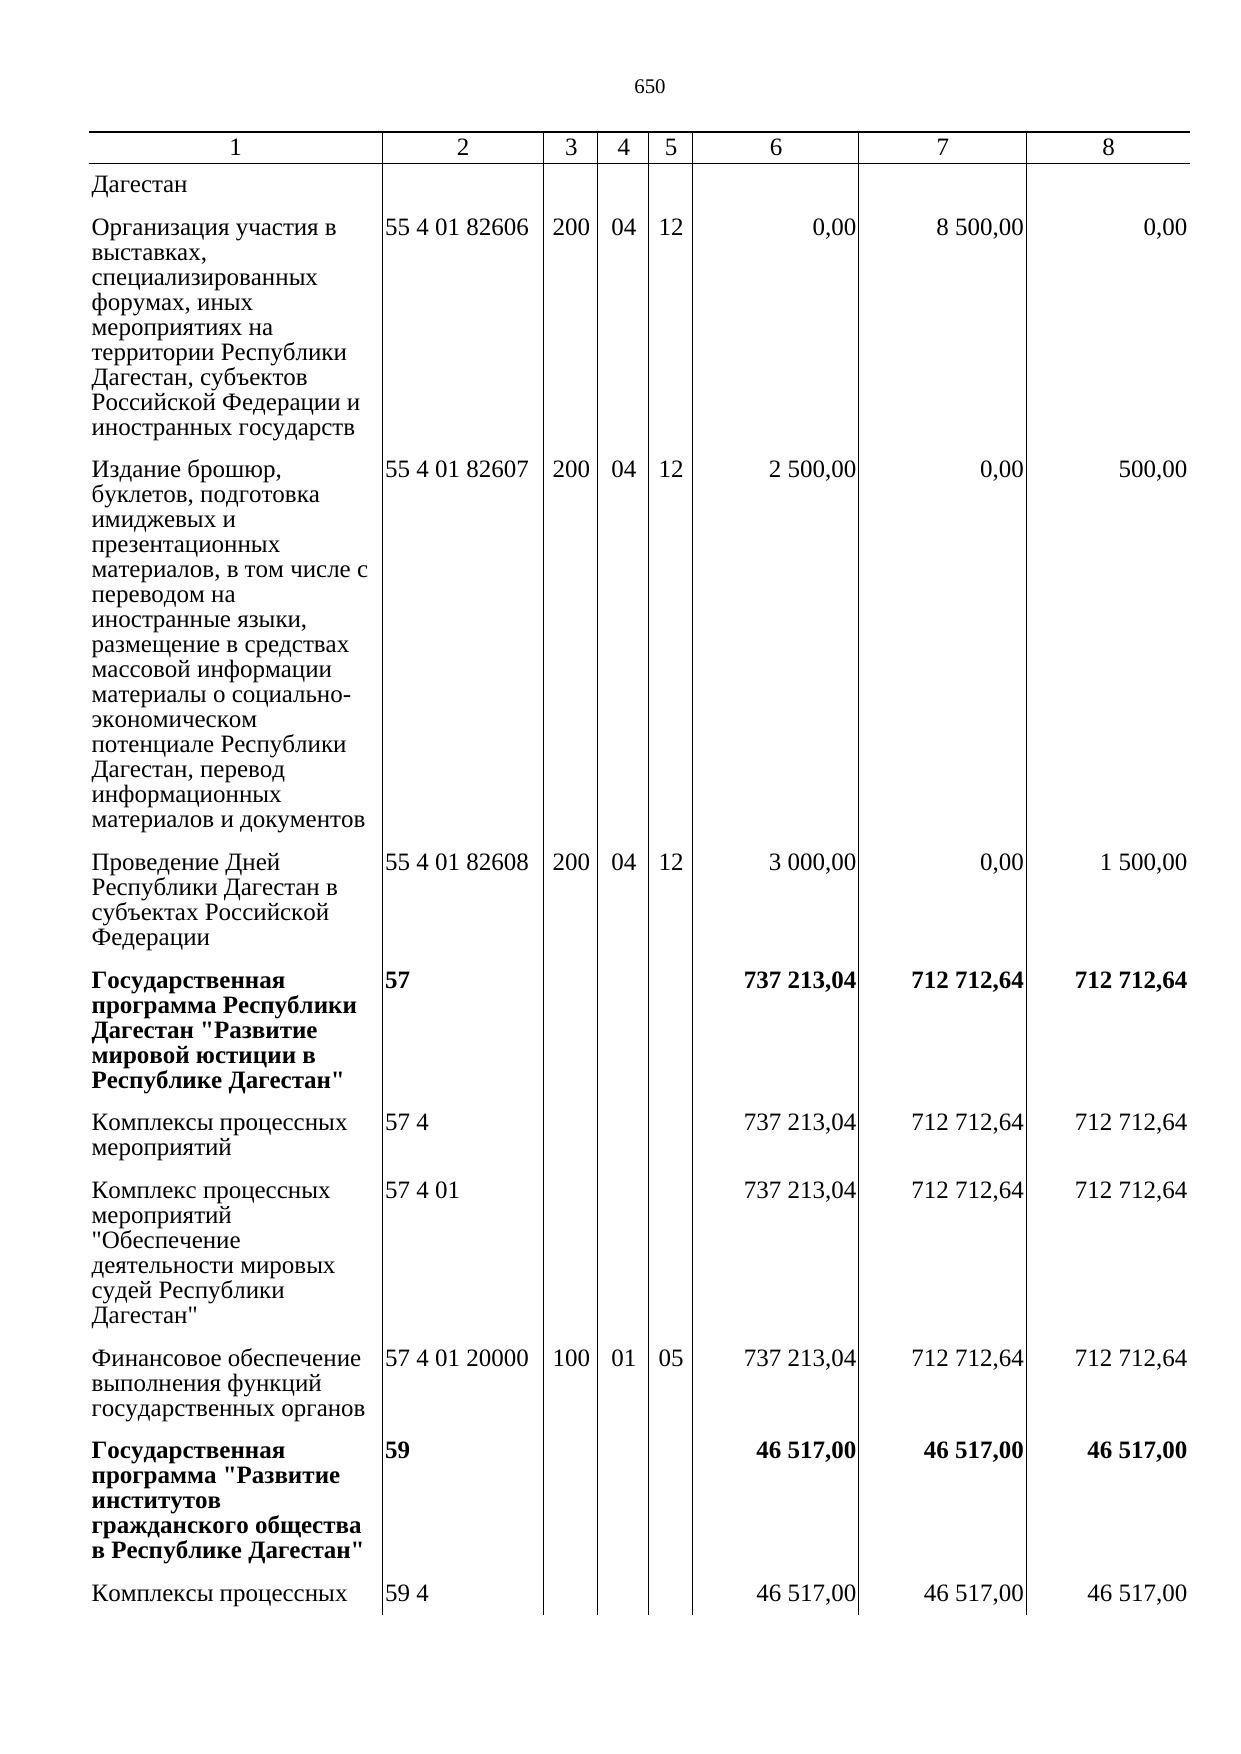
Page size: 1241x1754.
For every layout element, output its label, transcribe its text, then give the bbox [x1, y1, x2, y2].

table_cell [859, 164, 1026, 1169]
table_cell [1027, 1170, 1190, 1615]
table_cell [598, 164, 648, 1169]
table_header 6 [693, 133, 858, 163]
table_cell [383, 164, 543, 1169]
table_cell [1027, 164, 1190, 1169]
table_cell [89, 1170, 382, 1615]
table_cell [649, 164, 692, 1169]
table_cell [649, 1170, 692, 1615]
table_header 2 [383, 133, 543, 163]
table_header 5 [649, 133, 692, 163]
table_header 4 [598, 133, 648, 163]
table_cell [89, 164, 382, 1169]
table_header 7 [859, 133, 1026, 163]
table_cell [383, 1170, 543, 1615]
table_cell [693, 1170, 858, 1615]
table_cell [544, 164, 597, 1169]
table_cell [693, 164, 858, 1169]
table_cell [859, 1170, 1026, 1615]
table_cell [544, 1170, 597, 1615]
table_header 3 [544, 133, 597, 163]
table_header 1 [89, 133, 382, 163]
table_header 8 [1027, 133, 1190, 163]
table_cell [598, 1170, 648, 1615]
